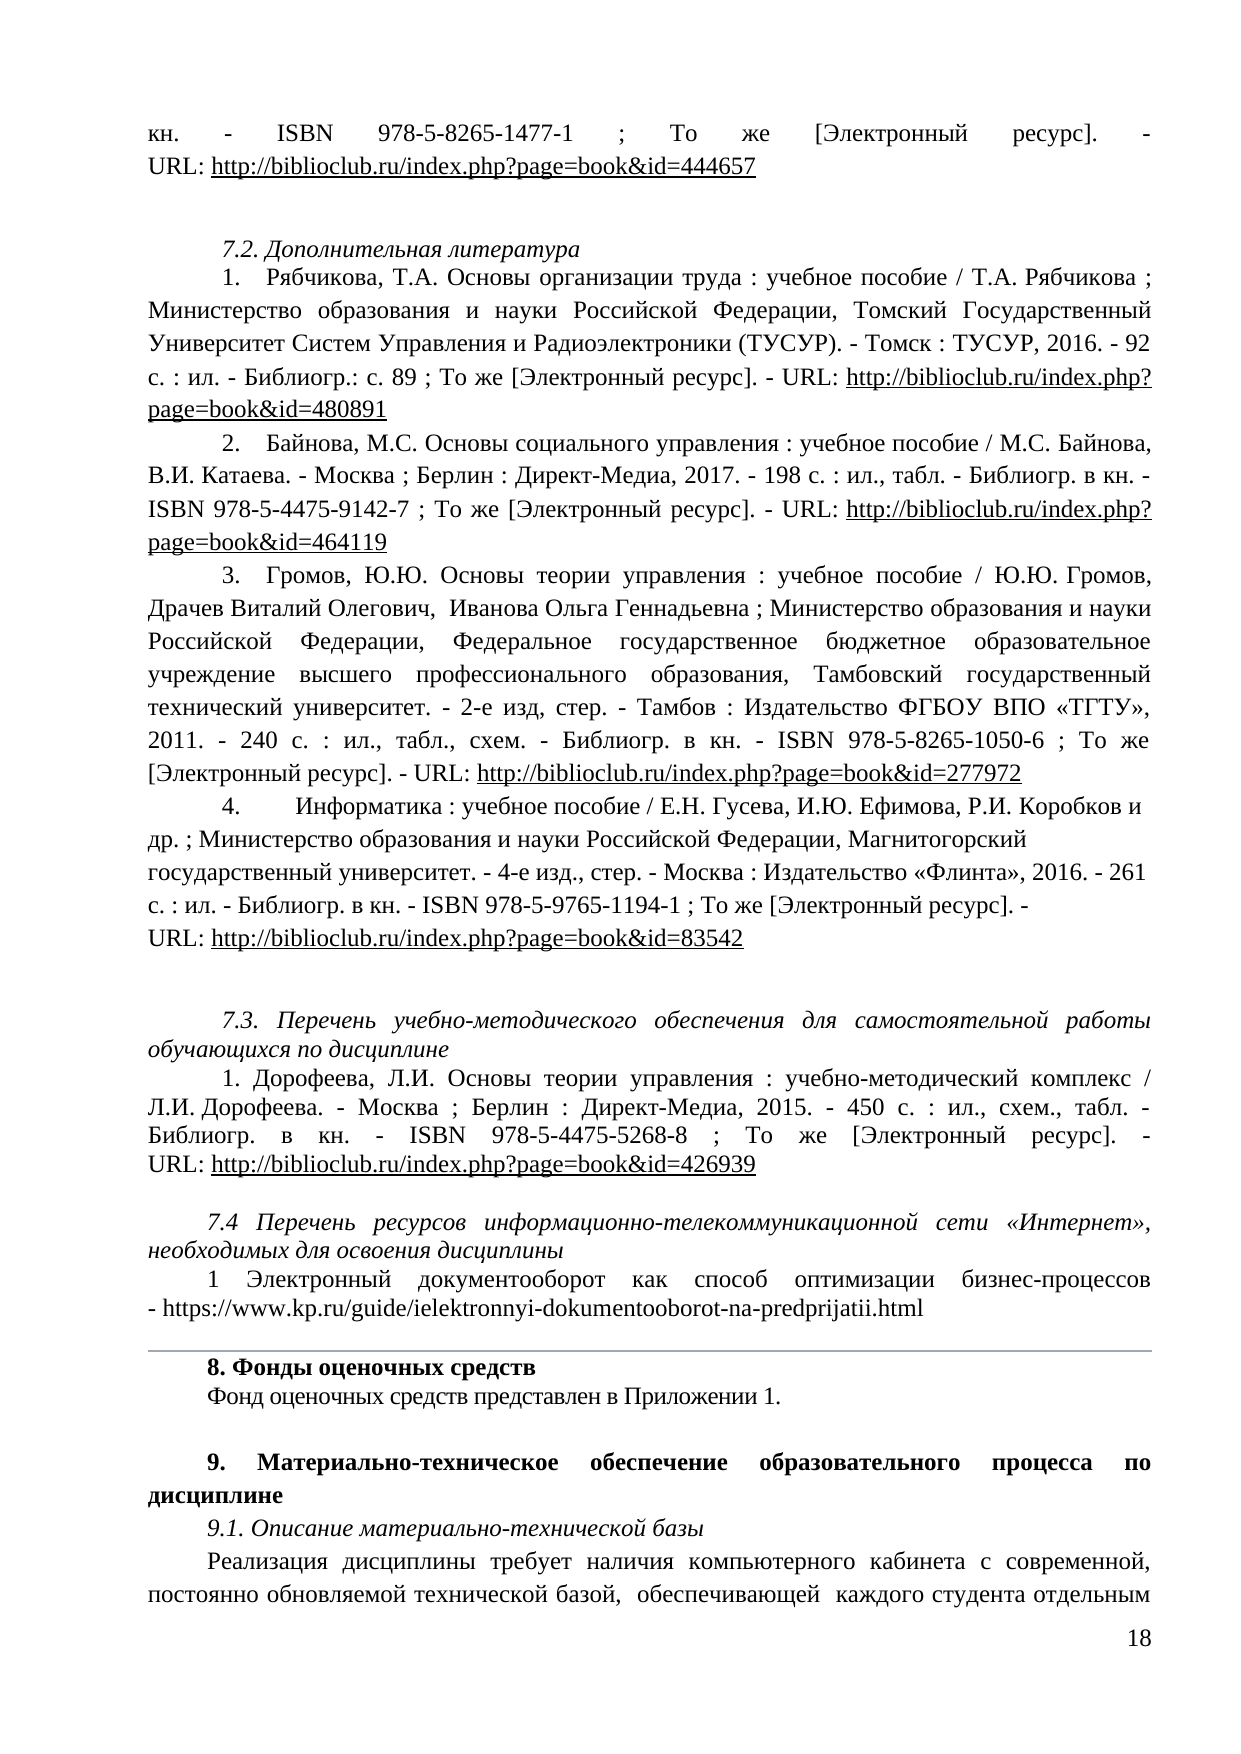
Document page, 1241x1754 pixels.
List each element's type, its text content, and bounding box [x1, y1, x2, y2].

list Рябчикова, Т.А. Основы организации труда : учебное пособие / Т.А. Рябчикова ; Министерство образования и науки Российской Федерации, Томский Государственный Университет Систем Управления и Радиоэлектроники (ТУСУР). - Томск : ТУСУР, 2016. - 92 с. : ил. - Библиогр.: с. 89 ; То же [Электронный ресурс]. - URL: http://biblioclub.ru/index.php?page=book&id=480891 [148, 262, 1152, 423]
list Байнова, М.С. Основы социального управления : учебное пособие / М.С. Байнова, В.И. Катаева. - Москва ; Берлин : Директ-Медиа, 2017. - 198 с. : ил., табл. - Библиогр. в кн. - ISBN 978-5-4475-9142-7 ; То же [Электронный ресурс]. - URL: http://biblioclub.ru/index.php?page=book&id=464119 [148, 428, 1152, 555]
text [148, 1546, 1152, 1608]
text 7.2. Дополнительная литература [148, 234, 1152, 262]
text 8. Фонды оценочных средств [148, 1352, 1152, 1381]
list Информатика : учебное пособие / Е.Н. Гусева, И.Ю. Ефимова, Р.И. Коробков и др. ; Министерство образования и науки Российской Федерации, Магнитогорский государственный университет. - 4-е изд., стер. - Москва : Издательство «Флинта», 2016. - 261 с. : ил. - Библиогр. в кн. - ISBN 978-5-9765-1194-1 ; То же [Электронный ресурс]. - URL: http://biblioclub.ru/index.php?page=book&id=83542 [148, 791, 1152, 952]
list Громов, Ю.Ю. Основы теории управления : учебное пособие / Ю.Ю. Громов, Драчев Виталий Олегович, Иванова Ольга Геннадьевна ; Министерство образования и науки Российской Федерации, Федеральное государственное бюджетное образовательное учреждение высшего профессионального образования, Тамбовский государственный технический университет. - 2-е изд, стер. - Тамбов : Издательство ФГБОУ ВПО «ТГТУ», 2011. - 240 с. : ил., табл., схем. - Библиогр. в кн. - ISBN 978-5-8265-1050-6 ; То же [Электронный ресурс]. - URL: http://biblioclub.ru/index.php?page=book&id=277972 [148, 560, 1152, 787]
text 7.4 Перечень ресурсов информационно-телекоммуникационной сети «Интернет», необходимых для освоения дисциплины [148, 1207, 1152, 1264]
text 9. Материально-техническое обеспечение образовательного процесса по дисциплине [148, 1447, 1152, 1509]
text 1 Электронный документооборот как способ оптимизации бизнес-процессов - https://www.kp.ru/guide/ielektronnyi-dokumentooborot-na-predprijatii.html [148, 1264, 1152, 1322]
text Фонд оценочных средств представлен в Приложении 1. [148, 1381, 1152, 1409]
text 7.3. Перечень учебно-методического обеспечения для самостоятельной работы обучающихся по дисциплине [148, 1006, 1152, 1063]
text 9.1. Описание материально-технической базы [148, 1513, 1152, 1542]
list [148, 118, 1152, 180]
text 1. Дорофеева, Л.И. Основы теории управления : учебно-методический комплекс / Л.И. Дорофеева. - Москва ; Берлин : Директ-Медиа, 2015. - 450 с. : ил., схем., табл. - Библиогр. в кн. - ISBN 978-5-4475-5268-8 ; То же [Электронный ресурс]. - URL: http://biblioclub.ru/index.php?page=book&id=426939 [148, 1063, 1152, 1178]
